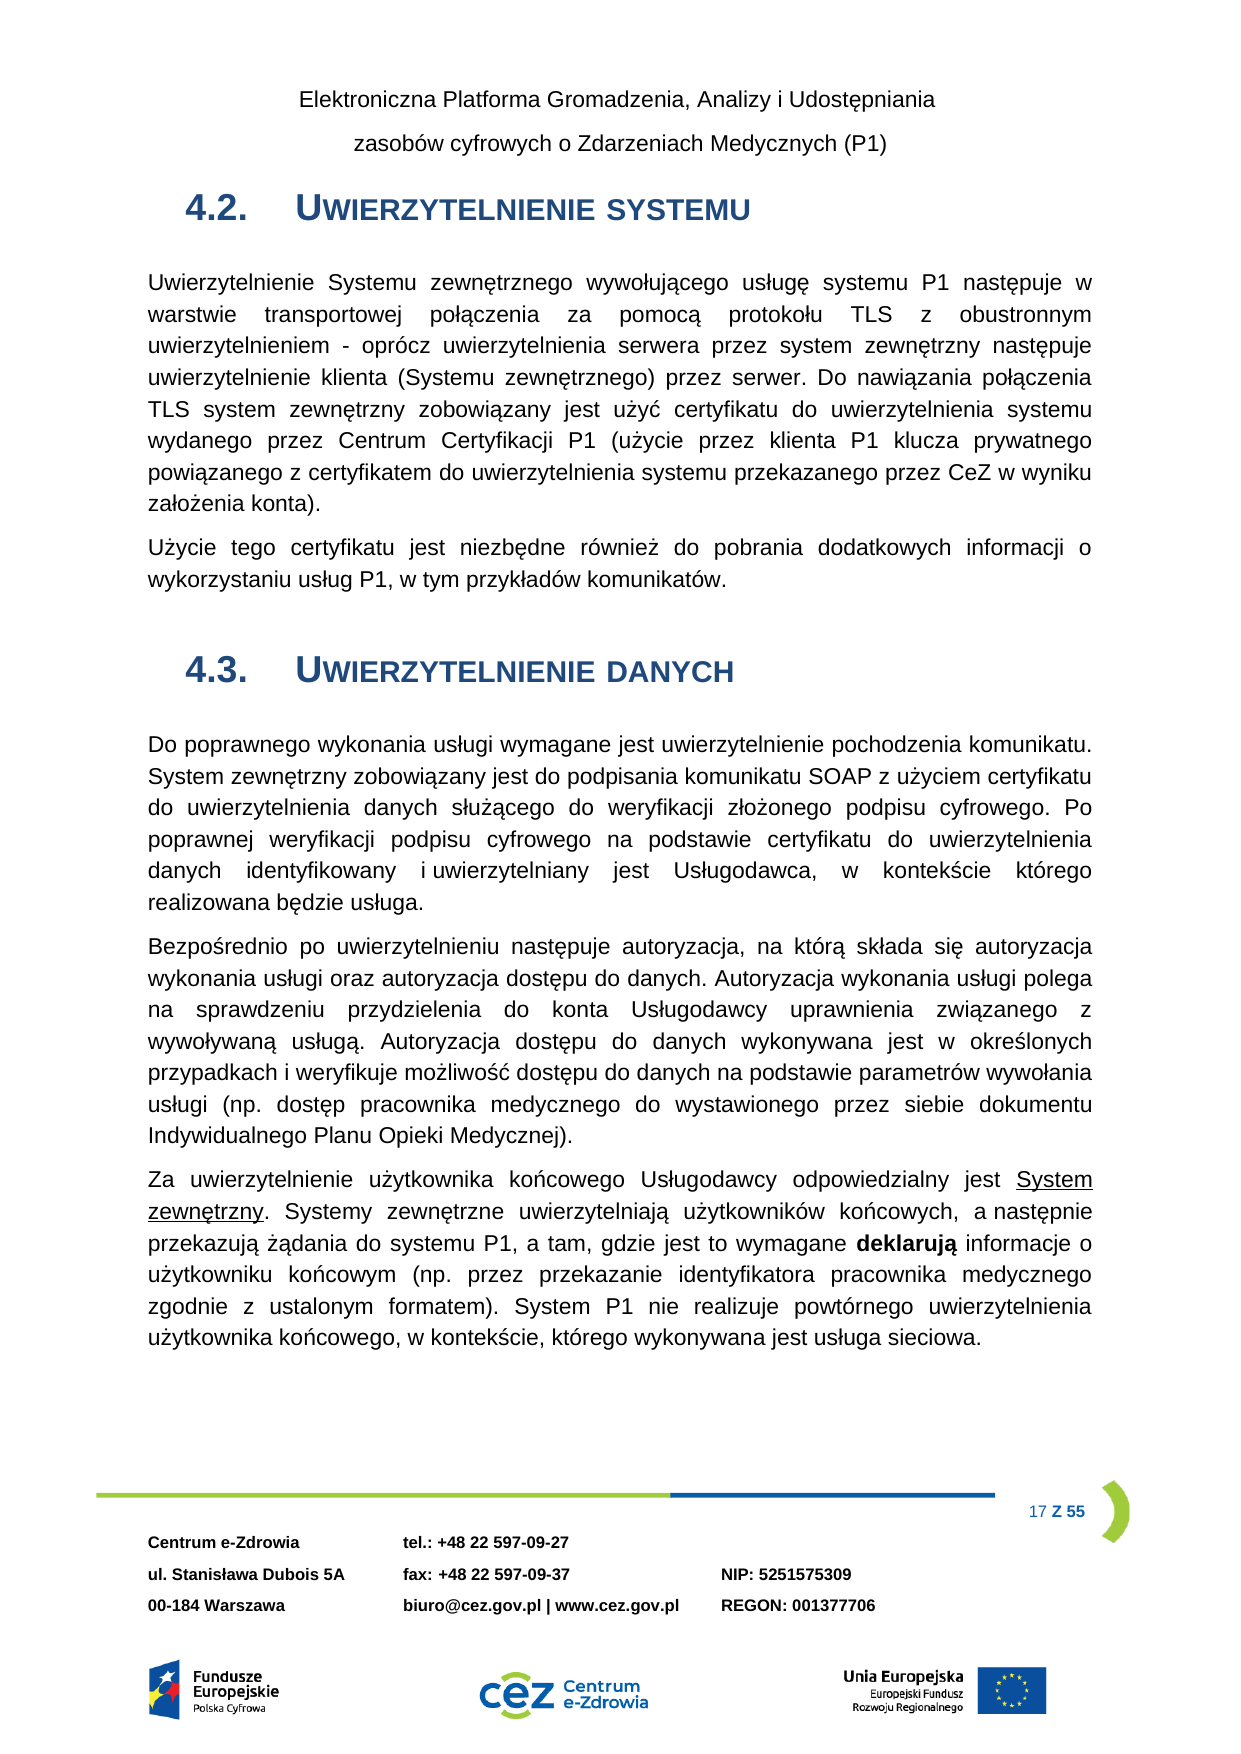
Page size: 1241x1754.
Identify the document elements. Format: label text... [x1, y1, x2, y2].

subtitle Uwierzytelnienie systemu [185, 186, 1093, 229]
subtitle Uwierzytelnienie danych [185, 647, 1093, 691]
picture [142, 1657, 285, 1722]
picture [1101, 1480, 1130, 1543]
picture [835, 1666, 1055, 1715]
text Za uwierzytelnienie użytkownika końcowego Usługodawcy odpowiedzialny jest System zewnętrzny. Systemy zewnętrzne uwierzytelniają użytkowników końcowych, a następnie przekazują żądania do systemu P1, a tam, gdzie jest to wymagane deklarują informacje o użytkowniku końcowym (np. przez przekazanie identyfikatora pracownika medycznego zgodnie z ustalonym formatem). System P1 nie realizuje powtórnego uwierzytelnienia użytkownika końcowego, w kontekście, którego wykonywana jest usługa sieciowa. [148, 1166, 1093, 1351]
text Uwierzytelnienie Systemu zewnętrznego wywołującego usługę systemu P1 następuje w warstwie transportowej połączenia za pomocą protokołu TLS z obustronnym uwierzytelnieniem - oprócz uwierzytelnienia serwera przez system zewnętrzny następuje uwierzytelnienie klienta (Systemu zewnętrznego) przez serwer. Do nawiązania połączenia TLS system zewnętrzny zobowiązany jest użyć certyfikatu do uwierzytelnienia systemu wydanego przez Centrum Certyfikacji P1 (użycie przez klienta P1 klucza prywatnego powiązanego z certyfikatem do uwierzytelnienia systemu przekazanego przez CeZ w wyniku założenia konta). [148, 269, 1093, 517]
text Użycie tego certyfikatu jest niezbędne również do pobrania dodatkowych informacji o wykorzystaniu usług P1, w tym przykładów komunikatów. [148, 534, 1093, 592]
text Bezpośrednio po uwierzytelnieniu następuje autoryzacja, na którą składa się autoryzacja wykonania usługi oraz autoryzacja dostępu do danych. Autoryzacja wykonania usługi polega na sprawdzeniu przydzielenia do konta Usługodawcy uprawnienia związanego z wywoływaną usługą. Autoryzacja dostępu do danych wykonywana jest w określonych przypadkach i weryfikuje możliwość dostępu do danych na podstawie parametrów wywołania usługi (np. dostęp pracownika medycznego do wystawionego przez siebie dokumentu Indywidualnego Planu Opieki Medycznej). [148, 933, 1093, 1149]
text Do poprawnego wykonania usługi wymagane jest uwierzytelnienie pochodzenia komunikatu. System zewnętrzny zobowiązany jest do podpisania komunikatu SOAP z użyciem certyfikatu do uwierzytelnienia danych służącego do weryfikacji złożonego podpisu cyfrowego. Po poprawnej weryfikacji podpisu cyfrowego na podstawie certyfikatu do uwierzytelnienia danych identyfikowany i uwierzytelniany jest Usługodawca, w kontekście którego realizowana będzie usługa. [148, 731, 1093, 915]
picture [477, 1671, 649, 1719]
